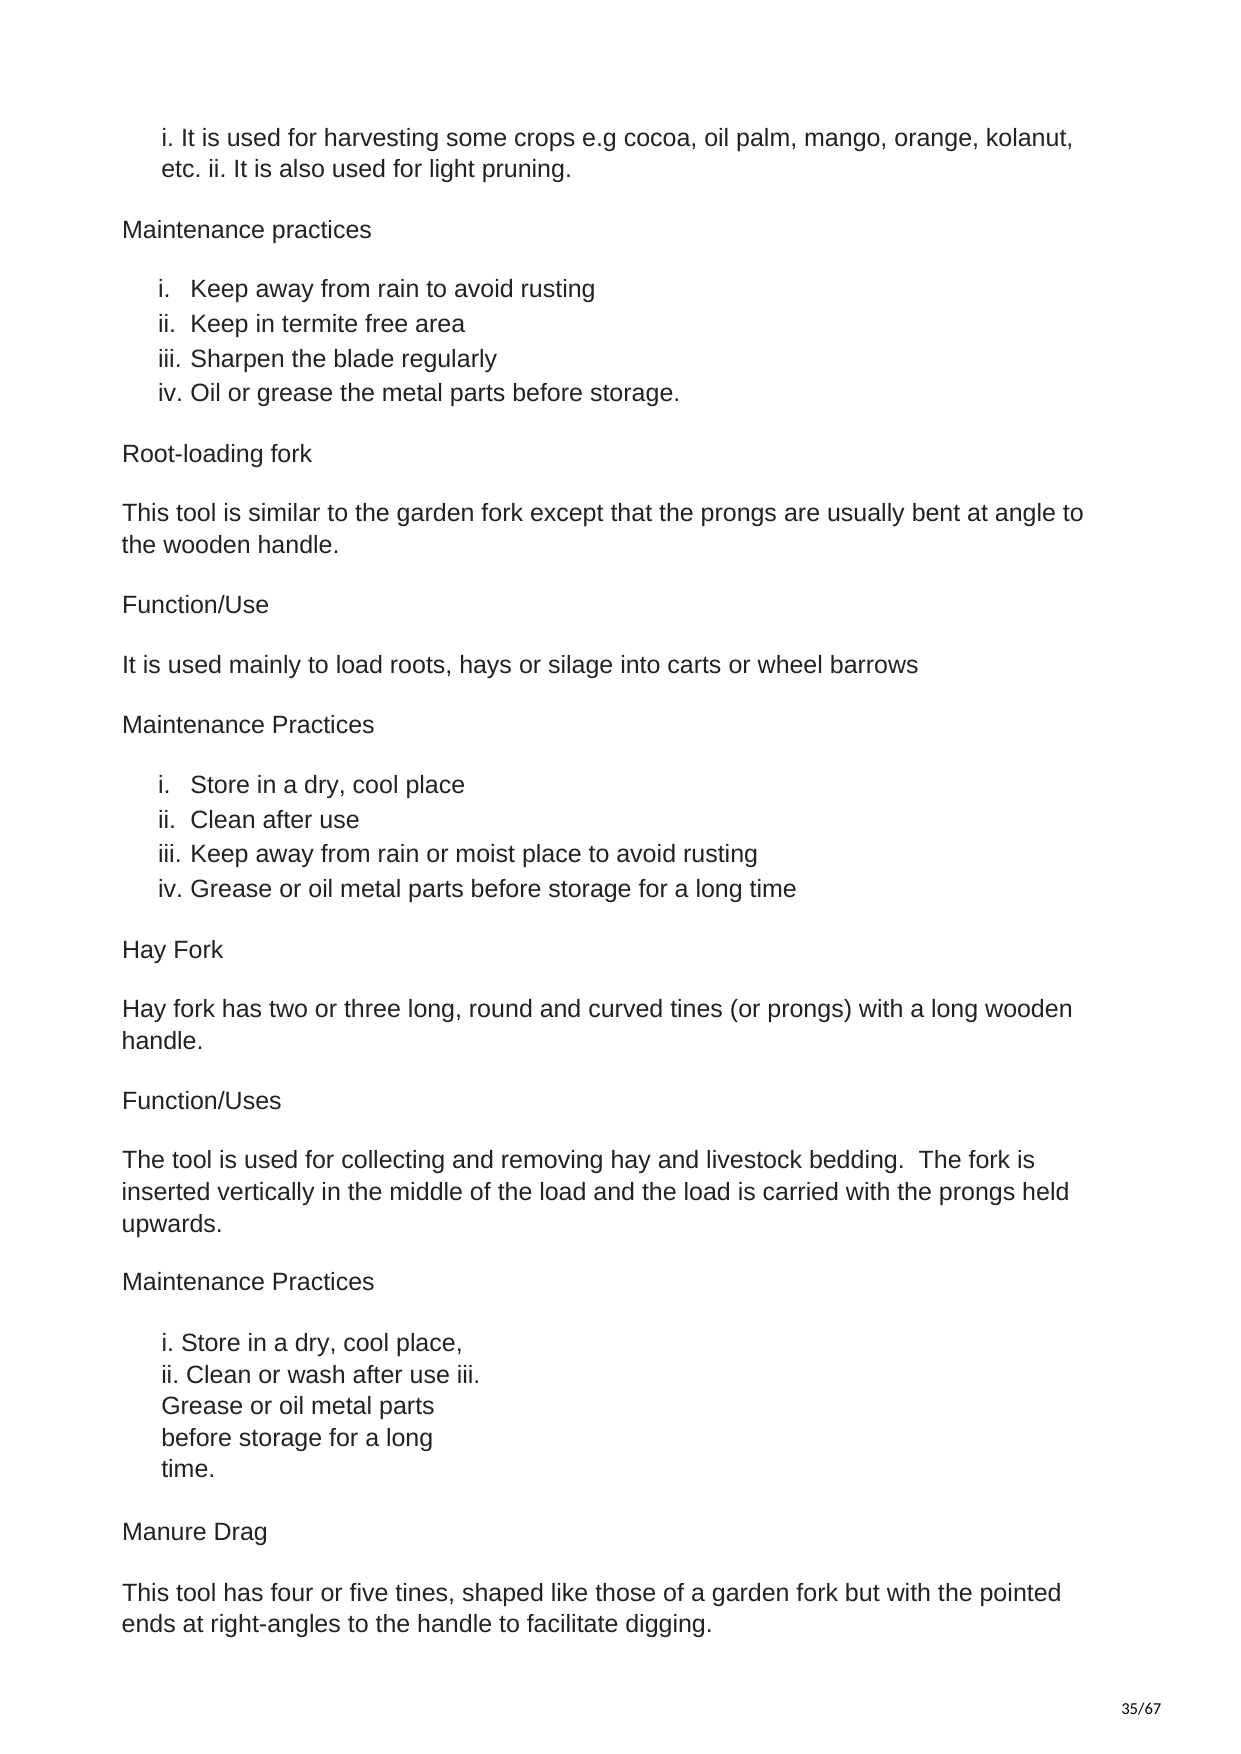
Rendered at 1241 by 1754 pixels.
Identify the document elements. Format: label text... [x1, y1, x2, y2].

list Keep away from rain or moist place to avoid rusting [158, 839, 1115, 868]
text Function/Use [121, 590, 1115, 619]
text This tool has four or five tines, shaped like those of a garden fork but with the pointed ends at right-angles to the handle to facilitate digging. [121, 1577, 1115, 1638]
text Maintenance practices [121, 215, 1115, 243]
text i. It is used for harvesting some crops e.g cocoa, oil palm, mango, orange, kolanut, etc. ii. It is also used for light pruning. [161, 123, 1080, 183]
text The tool is used for collecting and removing hay and livestock bedding. The fork is inserted vertically in the middle of the load and the load is carried with the prongs held upwards. [121, 1146, 1115, 1237]
text Maintenance Practices [121, 1267, 1115, 1296]
list Keep in termite free area [158, 309, 1115, 337]
list Store in a dry, cool place [158, 770, 1115, 798]
text i. Store in a dry, cool place, ii. Clean or wash after use iii. Grease or oil metal parts before storage for a long time. [161, 1328, 484, 1483]
list Grease or oil metal parts before storage for a long time [158, 874, 1115, 903]
text Manure Drag [121, 1517, 1115, 1545]
text Hay Fork [121, 935, 1115, 964]
list Keep away from rain to avoid rusting [158, 274, 1115, 303]
text This tool is similar to the garden fork except that the prongs are usually bent at angle to the wooden handle. [121, 498, 1115, 559]
list Clean after use [158, 804, 1115, 833]
list Sharpen the blade regularly [158, 343, 1115, 372]
text Hay fork has two or three long, round and curved tines (or prongs) with a long wooden handle. [121, 994, 1115, 1054]
list Oil or grease the metal parts before storage. [158, 378, 1115, 407]
text It is used mainly to load roots, hays or silage into carts or wheel barrows [121, 650, 1115, 678]
text Root-loading fork [121, 439, 1115, 468]
text Maintenance Practices [121, 711, 1115, 739]
text Function/Uses [121, 1086, 1115, 1115]
